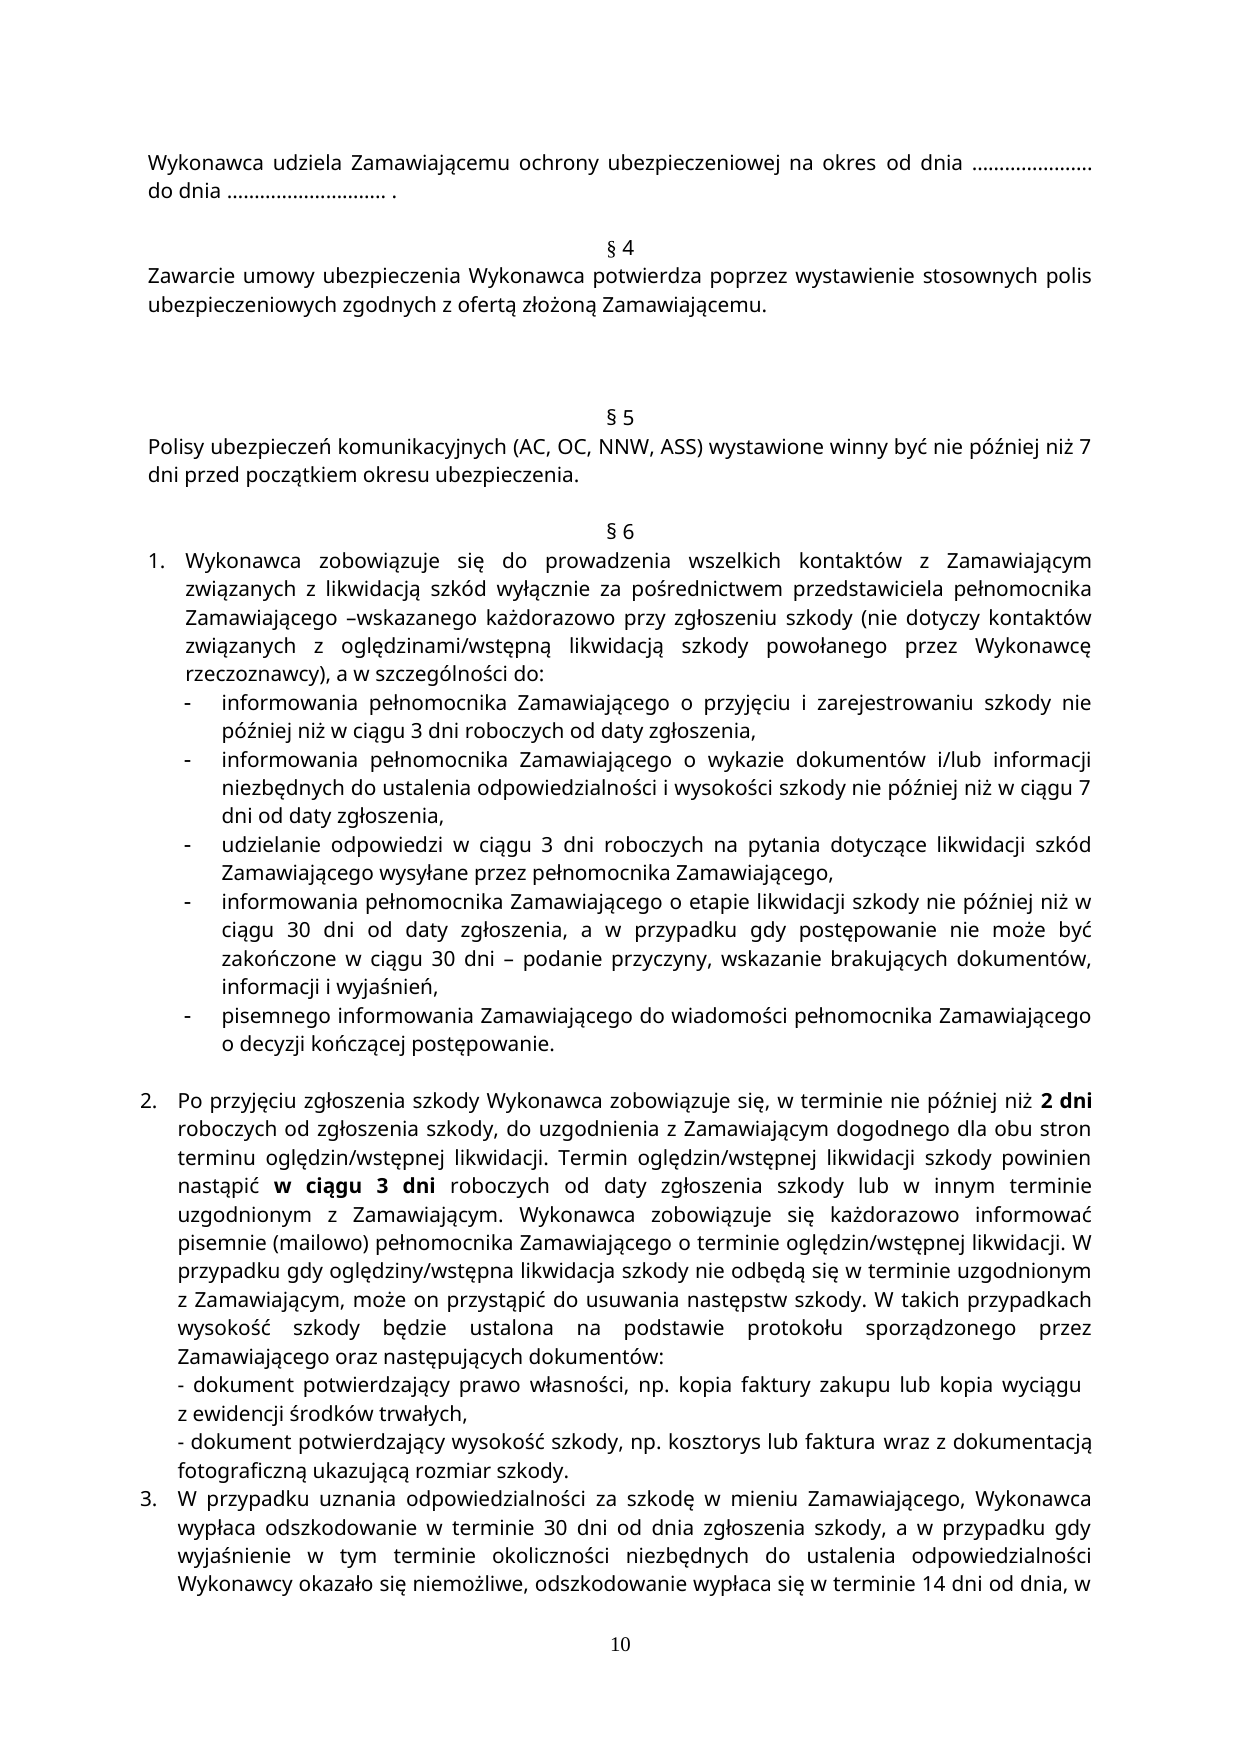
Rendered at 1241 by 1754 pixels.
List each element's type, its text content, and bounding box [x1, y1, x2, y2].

list Po przyjęciu zgłoszenia szkody Wykonawca zobowiązuje się, w terminie nie później niż 2 dni roboczych od zgłoszenia szkody, do uzgodnienia z Zamawiającym dogodnego dla obu stron terminu oględzin/wstępnej likwidacji. Termin oględzin/wstępnej likwidacji szkody powinien nastąpić w ciągu 3 dni roboczych od daty zgłoszenia szkody lub w innym terminie uzgodnionym z Zamawiającym. Wykonawca zobowiązuje się każdorazowo informować pisemnie (mailowo) pełnomocnika Zamawiającego o terminie oględzin/wstępnej likwidacji. W przypadku gdy oględziny/wstępna likwidacja szkody nie odbędą się w terminie uzgodnionym z Zamawiającym, może on przystąpić do usuwania następstw szkody. W takich przypadkach wysokość szkody będzie ustalona na podstawie protokołu sporządzonego przez Zamawiającego oraz następujących dokumentów: [140, 1086, 1093, 1370]
text Zawarcie umowy ubezpieczenia Wykonawca potwierdza poprzez wystawienie stosownych polis ubezpieczeniowych zgodnych z ofertą złożoną Zamawiającemu. [148, 261, 1093, 318]
text § 6 [148, 517, 1093, 546]
text Polisy ubezpieczeń komunikacyjnych (AC, OC, NNW, ASS) wystawione winny być nie później niż 7 dni przed początkiem okresu ubezpieczenia. [148, 432, 1093, 489]
list informowania pełnomocnika Zamawiającego o przyjęciu i zarejestrowaniu szkody nie później niż w ciągu 3 dni roboczych od daty zgłoszenia, [184, 688, 1093, 745]
text - dokument potwierdzający wysokość szkody, np. kosztorys lub faktura wraz z dokumentacją fotograficzną ukazującą rozmiar szkody. [177, 1427, 1093, 1484]
list Wykonawca zobowiązuje się do prowadzenia wszelkich kontaktów z Zamawiającym związanych z likwidacją szkód wyłącznie za pośrednictwem przedstawiciela pełnomocnika Zamawiającego –wskazanego każdorazowo przy zgłoszeniu szkody (nie dotyczy kontaktów związanych z oględzinami/wstępną likwidacją szkody powołanego przez Wykonawcę rzeczoznawcy), a w szczególności do: [148, 546, 1093, 688]
list udzielanie odpowiedzi w ciągu 3 dni roboczych na pytania dotyczące likwidacji szkód Zamawiającego wysyłane przez pełnomocnika Zamawiającego, [184, 830, 1093, 887]
list pisemnego informowania Zamawiającego do wiadomości pełnomocnika Zamawiającego o decyzji kończącej postępowanie. [184, 1001, 1093, 1058]
list informowania pełnomocnika Zamawiającego o wykazie dokumentów i/lub informacji niezbędnych do ustalenia odpowiedzialności i wysokości szkody nie później niż w ciągu 7 dni od daty zgłoszenia, [184, 745, 1093, 830]
list Wykonawca udziela Zamawiającemu ochrony ubezpieczeniowej na okres od dnia …………………. do dnia ……………………….. . [148, 148, 1093, 204]
text 4 [148, 233, 1093, 261]
text - dokument potwierdzający prawo własności, np. kopia faktury zakupu lub kopia wyciągu z ewidencji środków trwałych, [177, 1370, 1093, 1427]
list informowania pełnomocnika Zamawiającego o etapie likwidacji szkody nie później niż w ciągu 30 dni od daty zgłoszenia, a w przypadku gdy postępowanie nie może być zakończone w ciągu 30 dni – podanie przyczyny, wskazanie brakujących dokumentów, informacji i wyjaśnień, [184, 887, 1093, 1001]
text § 5 [148, 403, 1093, 432]
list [140, 1484, 1093, 1598]
